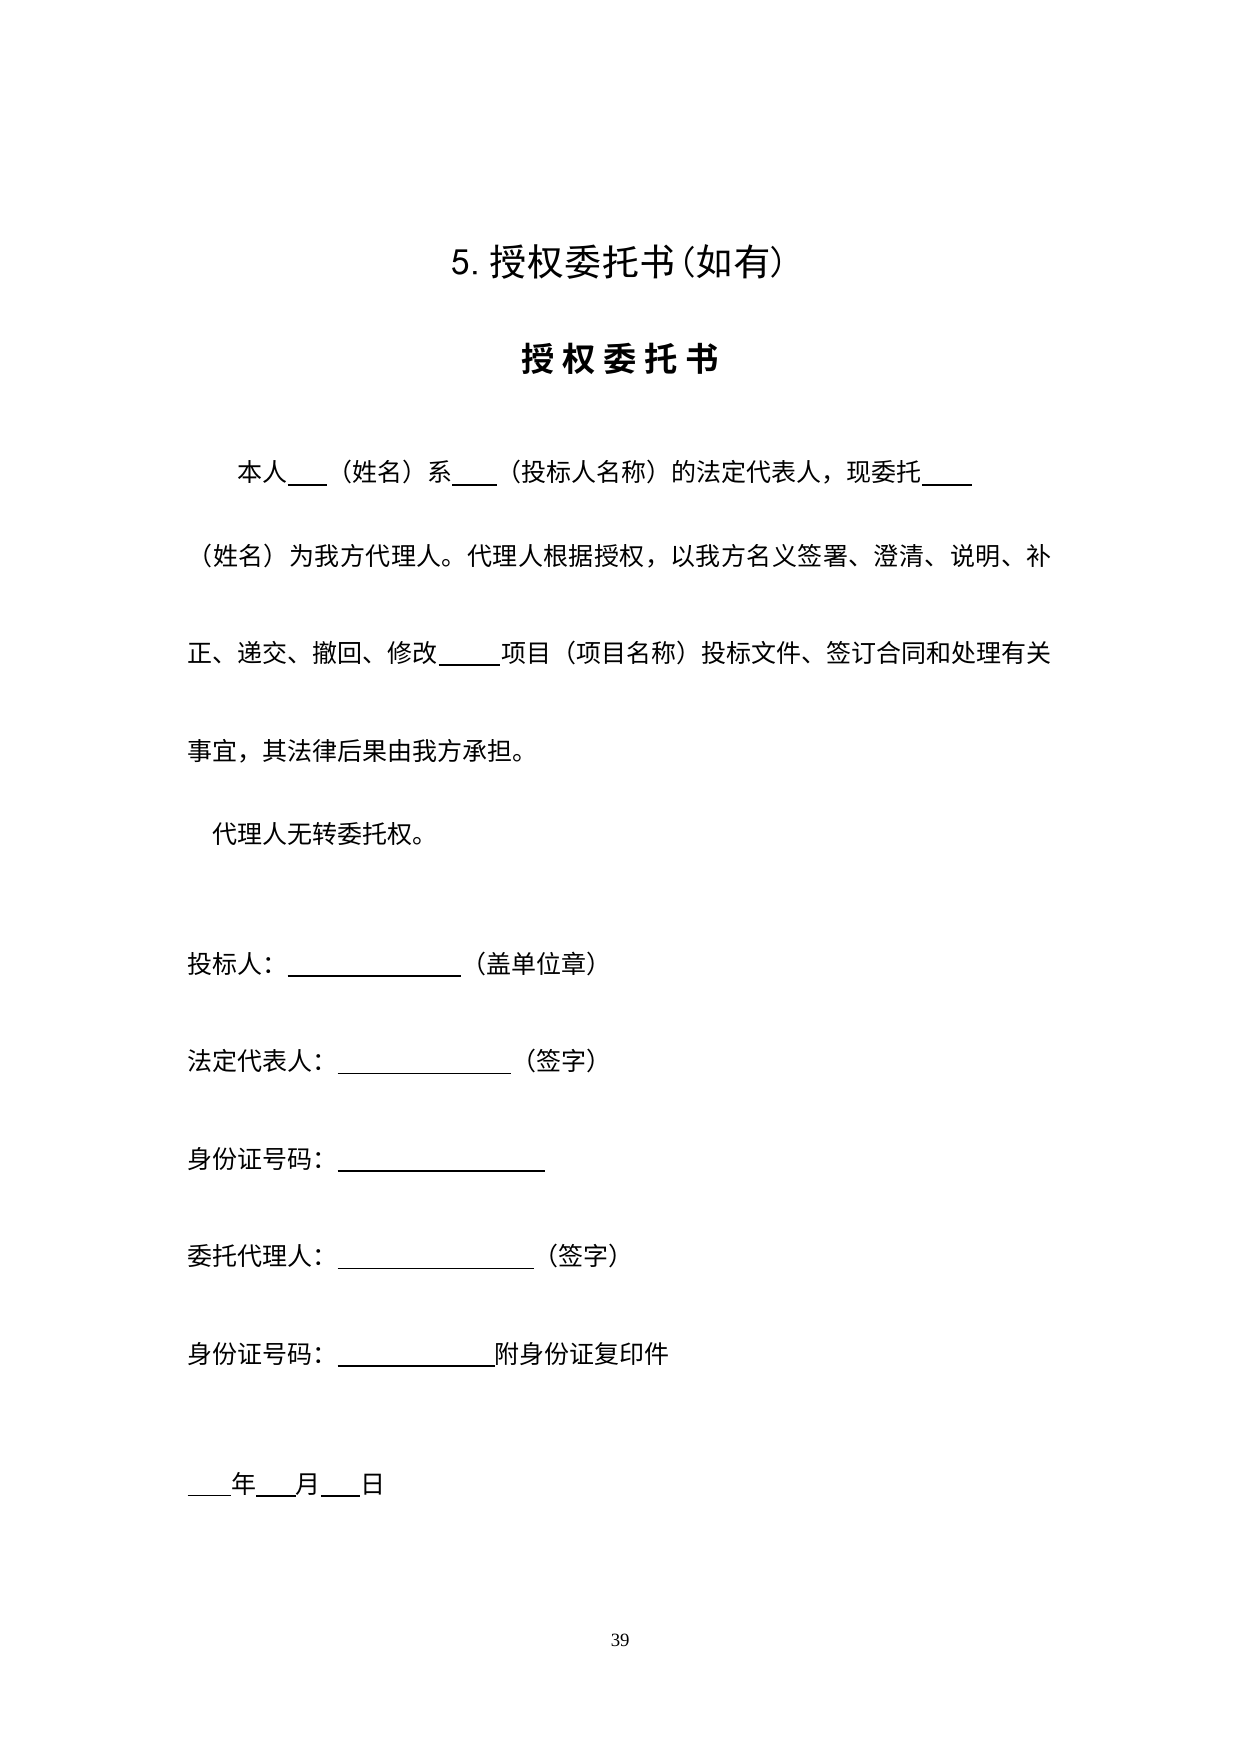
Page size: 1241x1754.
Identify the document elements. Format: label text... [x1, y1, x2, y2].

text 投标人： （盖单位章） [187, 930, 1053, 995]
text 法定代表人： （签字） [187, 1027, 1053, 1092]
text 年 月 日 [187, 1450, 1053, 1515]
text 代理人无转委托权。 [187, 800, 1053, 865]
text 身份证号码： 附身份证复印件 [187, 1320, 1053, 1385]
text 本人 （姓名）系 （投标人名称）的法定代表人，现委托 [187, 438, 1053, 503]
text （姓名）为我方代理人。代理人根据授权，以我方名义签署、澄清、说明、补正、递交、撤回、修改 项目（项目名称）投标文件、签订合同和处理有关事宜，其法律后果由我方承担。 [187, 522, 1053, 782]
text 授 权 委 托 书 [187, 324, 1053, 389]
text 委托代理人： （签字） [187, 1222, 1053, 1287]
text 身份证号码： [187, 1125, 1053, 1190]
text 5.授权委托书(如有) [187, 227, 1053, 292]
